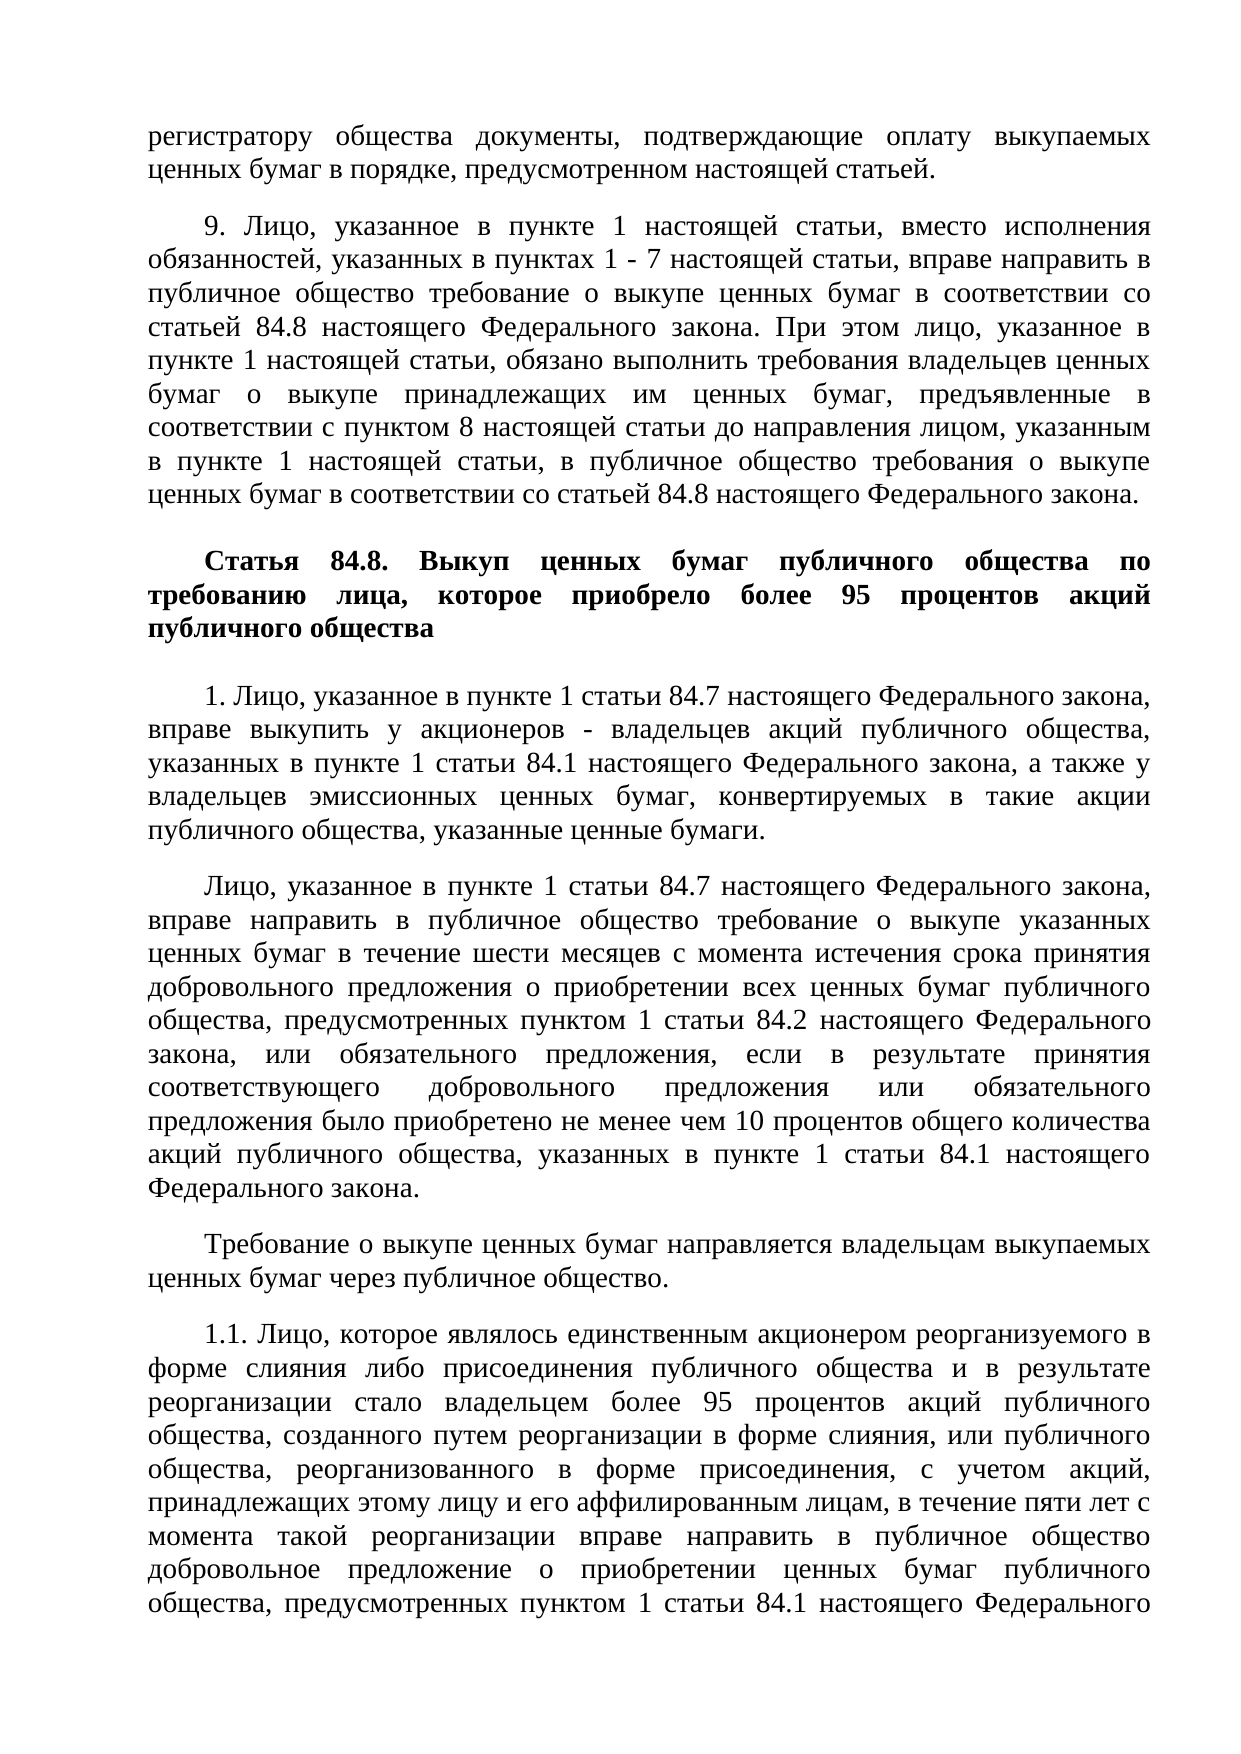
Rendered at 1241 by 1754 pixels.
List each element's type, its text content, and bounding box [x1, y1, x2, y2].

text Требование о выкупе ценных бумаг направляется владельцам выкупаемых ценных бумаг через публичное общество. [148, 1227, 1152, 1294]
text 1. Лицо, указанное в пункте 1 статьи 84.7 настоящего Федерального закона, вправе выкупить у акционеров - владельцев акций публичного общества, указанных в пункте 1 статьи 84.1 настоящего Федерального закона, а также у владельцев эмиссионных ценных бумаг, конвертируемых в такие акции публичного общества, указанные ценные бумаги. [148, 678, 1152, 845]
title Статья 84.8. Выкуп ценных бумаг публичного общества по требованию лица, которое приобрело более 95 процентов акций публичного общества [148, 543, 1152, 644]
text 9. Лицо, указанное в пункте 1 настоящей статьи, вместо исполнения обязанностей, указанных в пунктах 1 - 7 настоящей статьи, вправе направить в публичное общество требование о выкупе ценных бумаг в соответствии со статьей 84.8 настоящего Федерального закона. При этом лицо, указанное в пункте 1 настоящей статьи, обязано выполнить требования владельцев ценных бумаг о выкупе принадлежащих им ценных бумаг, предъявленные в соответствии с пунктом 8 настоящей статьи до направления лицом, указанным в пункте 1 настоящей статьи, в публичное общество требования о выкупе ценных бумаг в соответствии со статьей 84.8 настоящего Федерального закона. [148, 208, 1152, 510]
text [148, 118, 1152, 185]
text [148, 1317, 1152, 1618]
text Лицо, указанное в пункте 1 статьи 84.7 настоящего Федерального закона, вправе направить в публичное общество требование о выкупе указанных ценных бумаг в течение шести месяцев с момента истечения срока принятия добровольного предложения о приобретении всех ценных бумаг публичного общества, предусмотренных пунктом 1 статьи 84.2 настоящего Федерального закона, или обязательного предложения, если в результате принятия соответствующего добровольного предложения или обязательного предложения было приобретено не менее чем 10 процентов общего количества акций публичного общества, указанных в пункте 1 статьи 84.1 настоящего Федерального закона. [148, 868, 1152, 1204]
